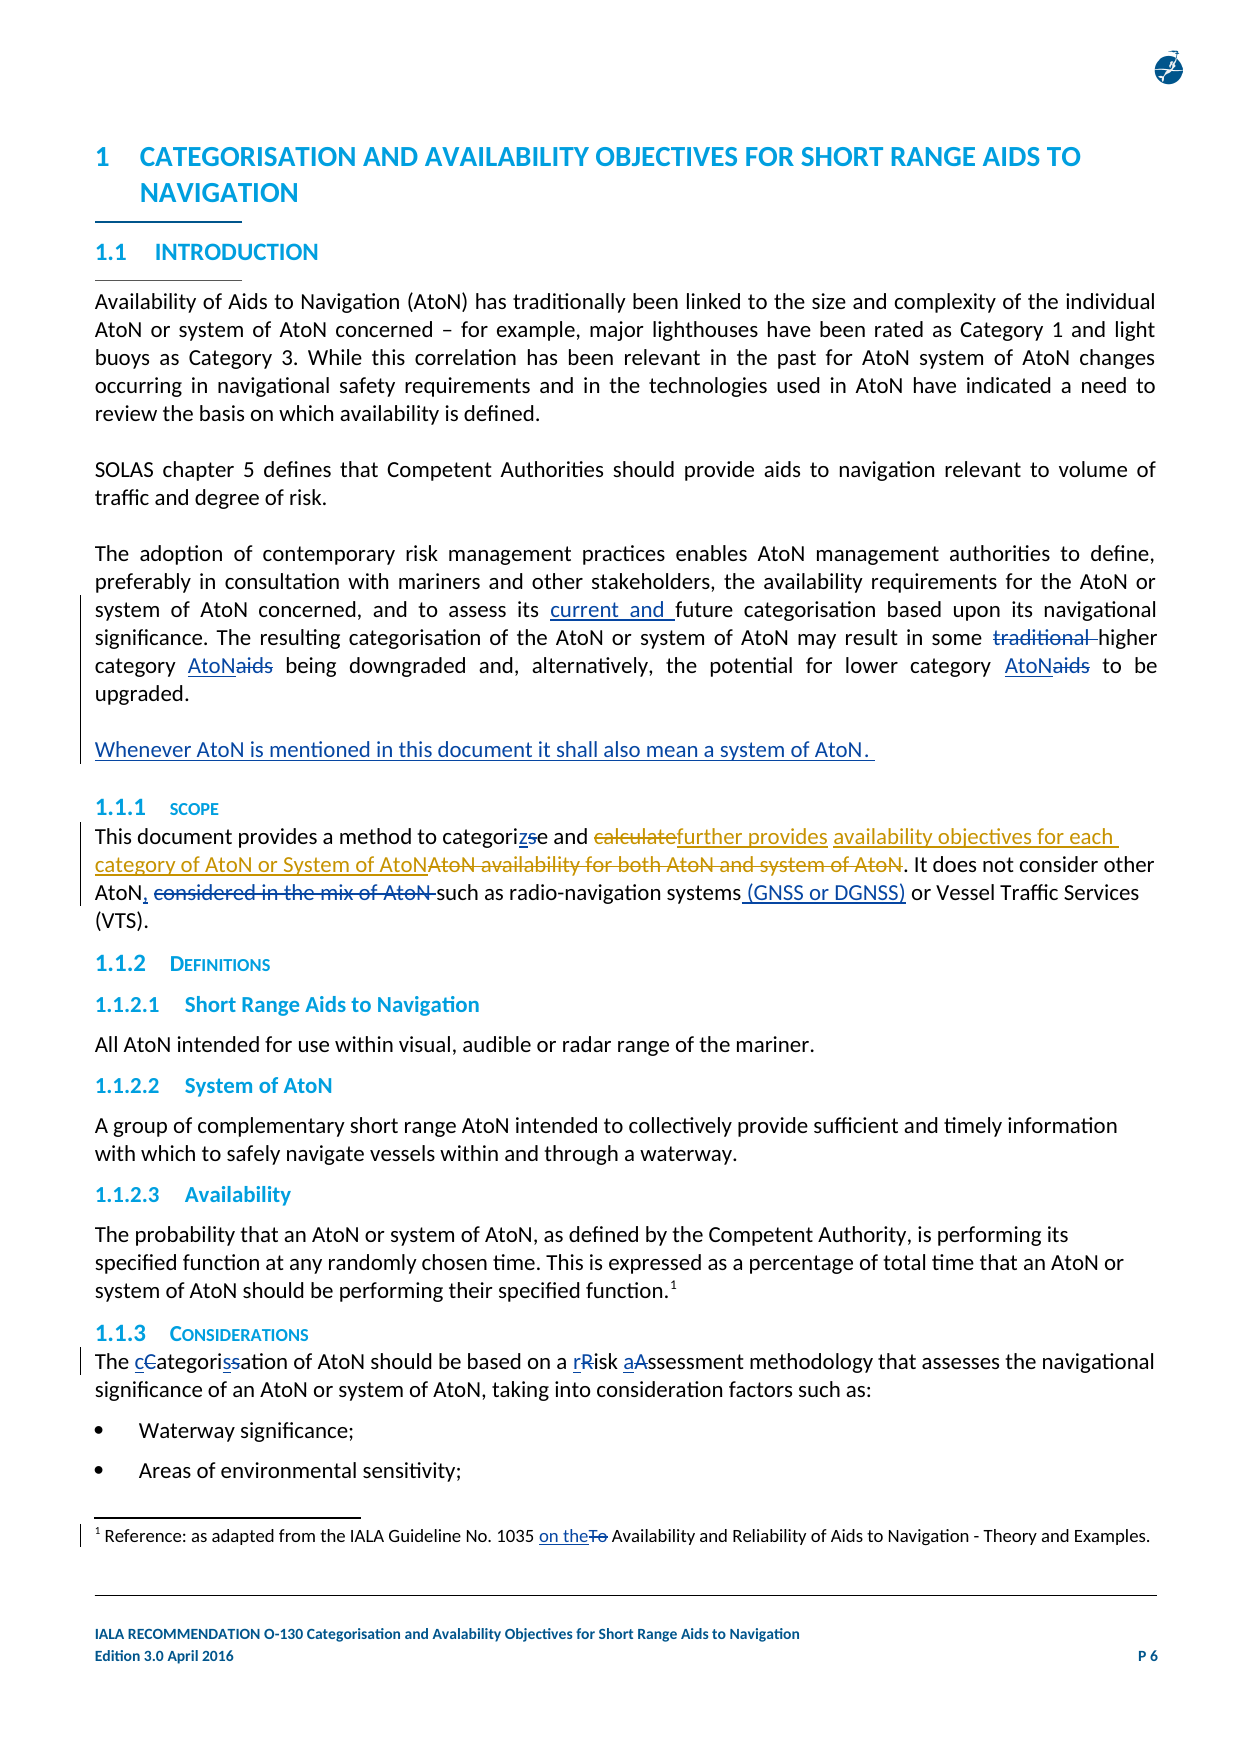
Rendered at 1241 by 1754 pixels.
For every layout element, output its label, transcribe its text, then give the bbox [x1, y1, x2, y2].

text The ategoriation of AtoN should be based on a isk ssessment methodology that assesses the navigational significance of an AtoN or system of AtoN, taking into consideration factors such as: [94, 1347, 1157, 1403]
subtitle scope [94, 792, 1157, 822]
text A group of complementary short range AtoN intended to collectively provide sufficient and timely information with which to safely navigate vessels within and through a waterway. [94, 1111, 1157, 1167]
text This document provides a method to categorie and . It does not consider other AtoN such as radio-navigation systems or Vessel Traffic Services (VTS). [94, 822, 1157, 934]
subtitle iNTRODUCTION [94, 236, 1157, 266]
subtitle System of AtoN [94, 1071, 1157, 1099]
subtitle Definitions [94, 947, 1157, 977]
text Availability of Aids to Navigation (AtoN) has traditionally been linked to the size and complexity of the individual AtoN or system of AtoN concerned – for example, major lighthouses have been rated as Category 1 and light buoys as Category 3. While this correlation has been relevant in the past for AtoN system of AtoN changes occurring in navigational safety requirements and in the technologies used in AtoN have indicated a need to review the basis on which availability is defined. [94, 287, 1157, 427]
text SOLAS chapter 5 defines that Competent Authorities should provide aids to navigation relevant to volume of traffic and degree of risk. [94, 455, 1157, 511]
subtitle Availability [94, 1180, 1157, 1208]
text The probability that an AtoN or system of AtoN, as defined by the Competent Authority, is performing its specified function at any randomly chosen time. This is expressed as a percentage of total time that an AtoN or system of AtoN should be performing their specified function. [94, 1220, 1157, 1304]
subtitle Considerations [94, 1317, 1157, 1347]
picture [1123, 0, 1241, 119]
list Waterway significance; [94, 1416, 1157, 1444]
text The adoption of contemporary risk management practices enables AtoN management authorities to define, preferably in consultation with mariners and other stakeholders, the availability requirements for the AtoN or system of AtoN concerned, and to assess its future categorisation based upon its navigational significance. The resulting categorisation of the AtoN or system of AtoN may result in some higher category being downgraded and, alternatively, the potential for lower category to be upgraded. [94, 539, 1157, 707]
subtitle Short Range Aids to Navigation [94, 990, 1157, 1018]
subtitle Categorisation and Availability Objectives for Short Range Aids to Navigation [94, 138, 1157, 210]
list Areas of environmental sensitivity; [94, 1456, 1157, 1484]
text All AtoN intended for use within visual, audible or radar range of the mariner. [94, 1030, 1157, 1058]
